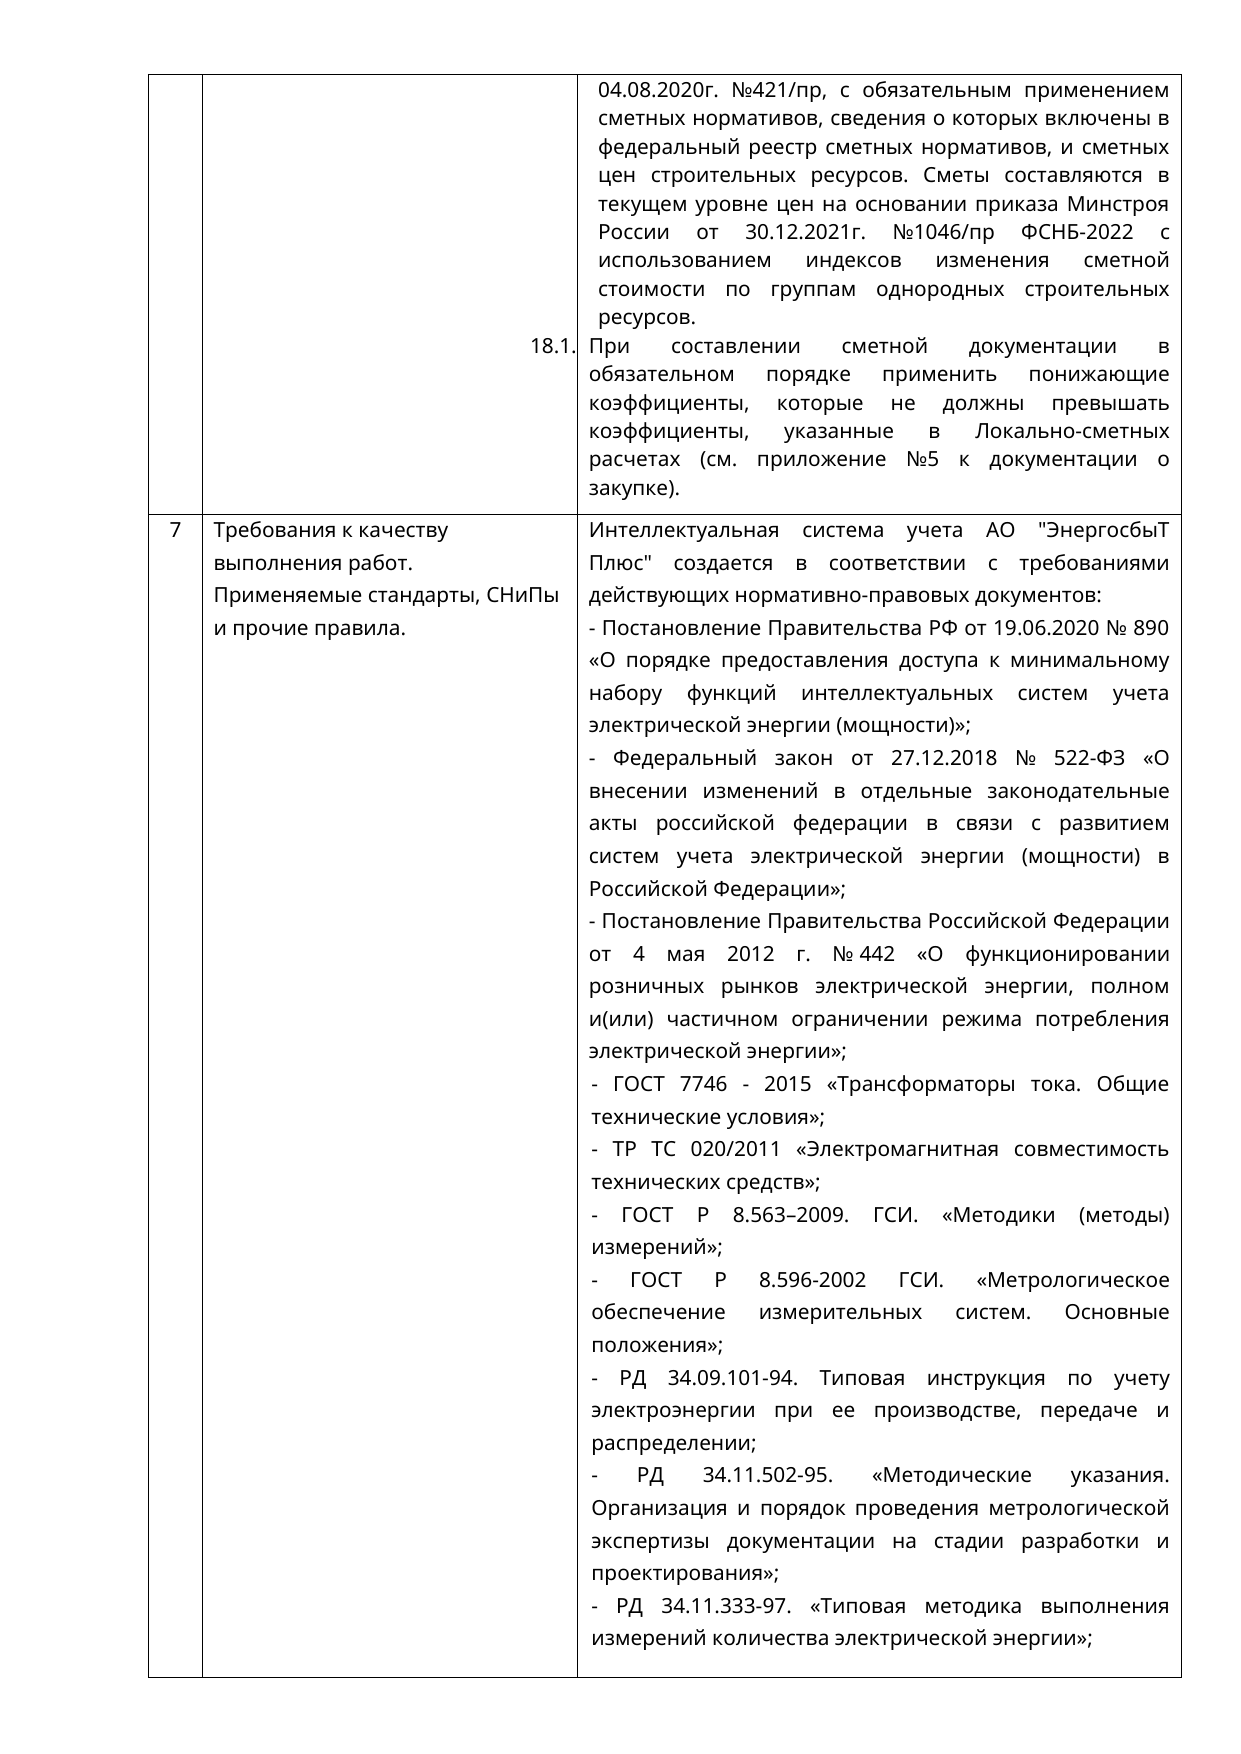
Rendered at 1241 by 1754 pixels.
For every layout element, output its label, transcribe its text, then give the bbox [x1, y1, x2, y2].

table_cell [203, 75, 577, 514]
table_cell 6 [149, 75, 202, 514]
table_cell 7 [149, 515, 202, 1677]
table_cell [203, 515, 577, 1677]
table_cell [578, 75, 1181, 514]
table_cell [578, 515, 1181, 1677]
